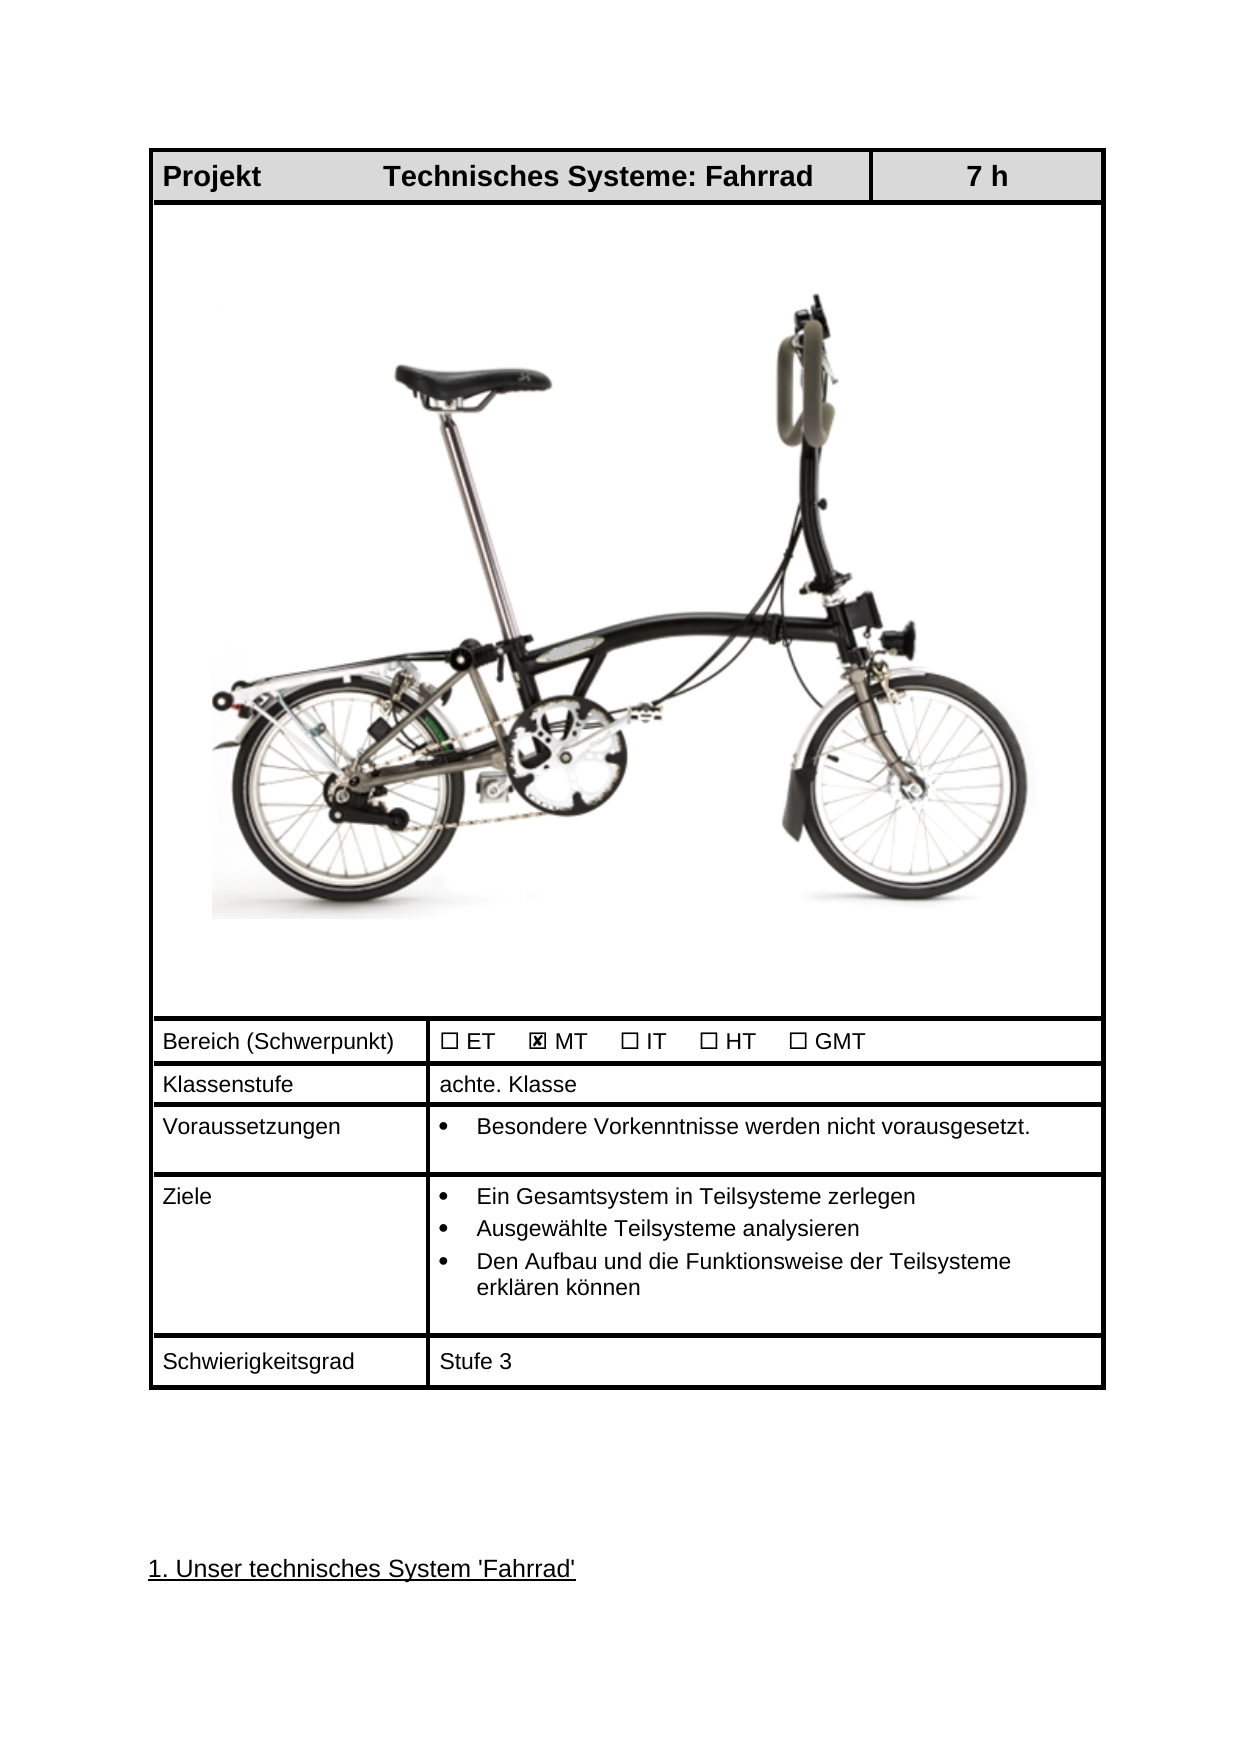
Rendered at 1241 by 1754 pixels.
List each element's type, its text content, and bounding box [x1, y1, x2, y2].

subtitle 1. Unser technisches System 'Fahrrad' [148, 1548, 1093, 1585]
table_cell ET MT IT HT GMT [430, 1021, 1101, 1061]
picture [211, 288, 1043, 919]
table_cell achte. Klasse [430, 1066, 1101, 1102]
table_cell Klassenstufe [153, 1062, 426, 1102]
table_header Projekt Technisches Systeme: Fahrrad [153, 152, 869, 200]
table_cell Voraussetzungen [153, 1103, 426, 1172]
table_cell Besondere Vorkenntnisse werden nicht vorausgesetzt. [430, 1107, 1101, 1172]
table_cell Ein Gesamtsystem in Teilsysteme zerlegen Ausgewählte Teilsysteme analysieren Den Aufbau und die Funktionsweise der Teilsysteme erklären können [430, 1177, 1101, 1333]
table_cell Ziele [153, 1173, 426, 1333]
table_cell [153, 201, 1101, 1016]
table_cell Bereich (Schwerpunkt) [153, 1017, 426, 1061]
table_cell Stufe 3 [430, 1338, 1101, 1385]
table_header 7 h [873, 152, 1101, 200]
table_cell Schwierigkeitsgrad [153, 1334, 426, 1385]
